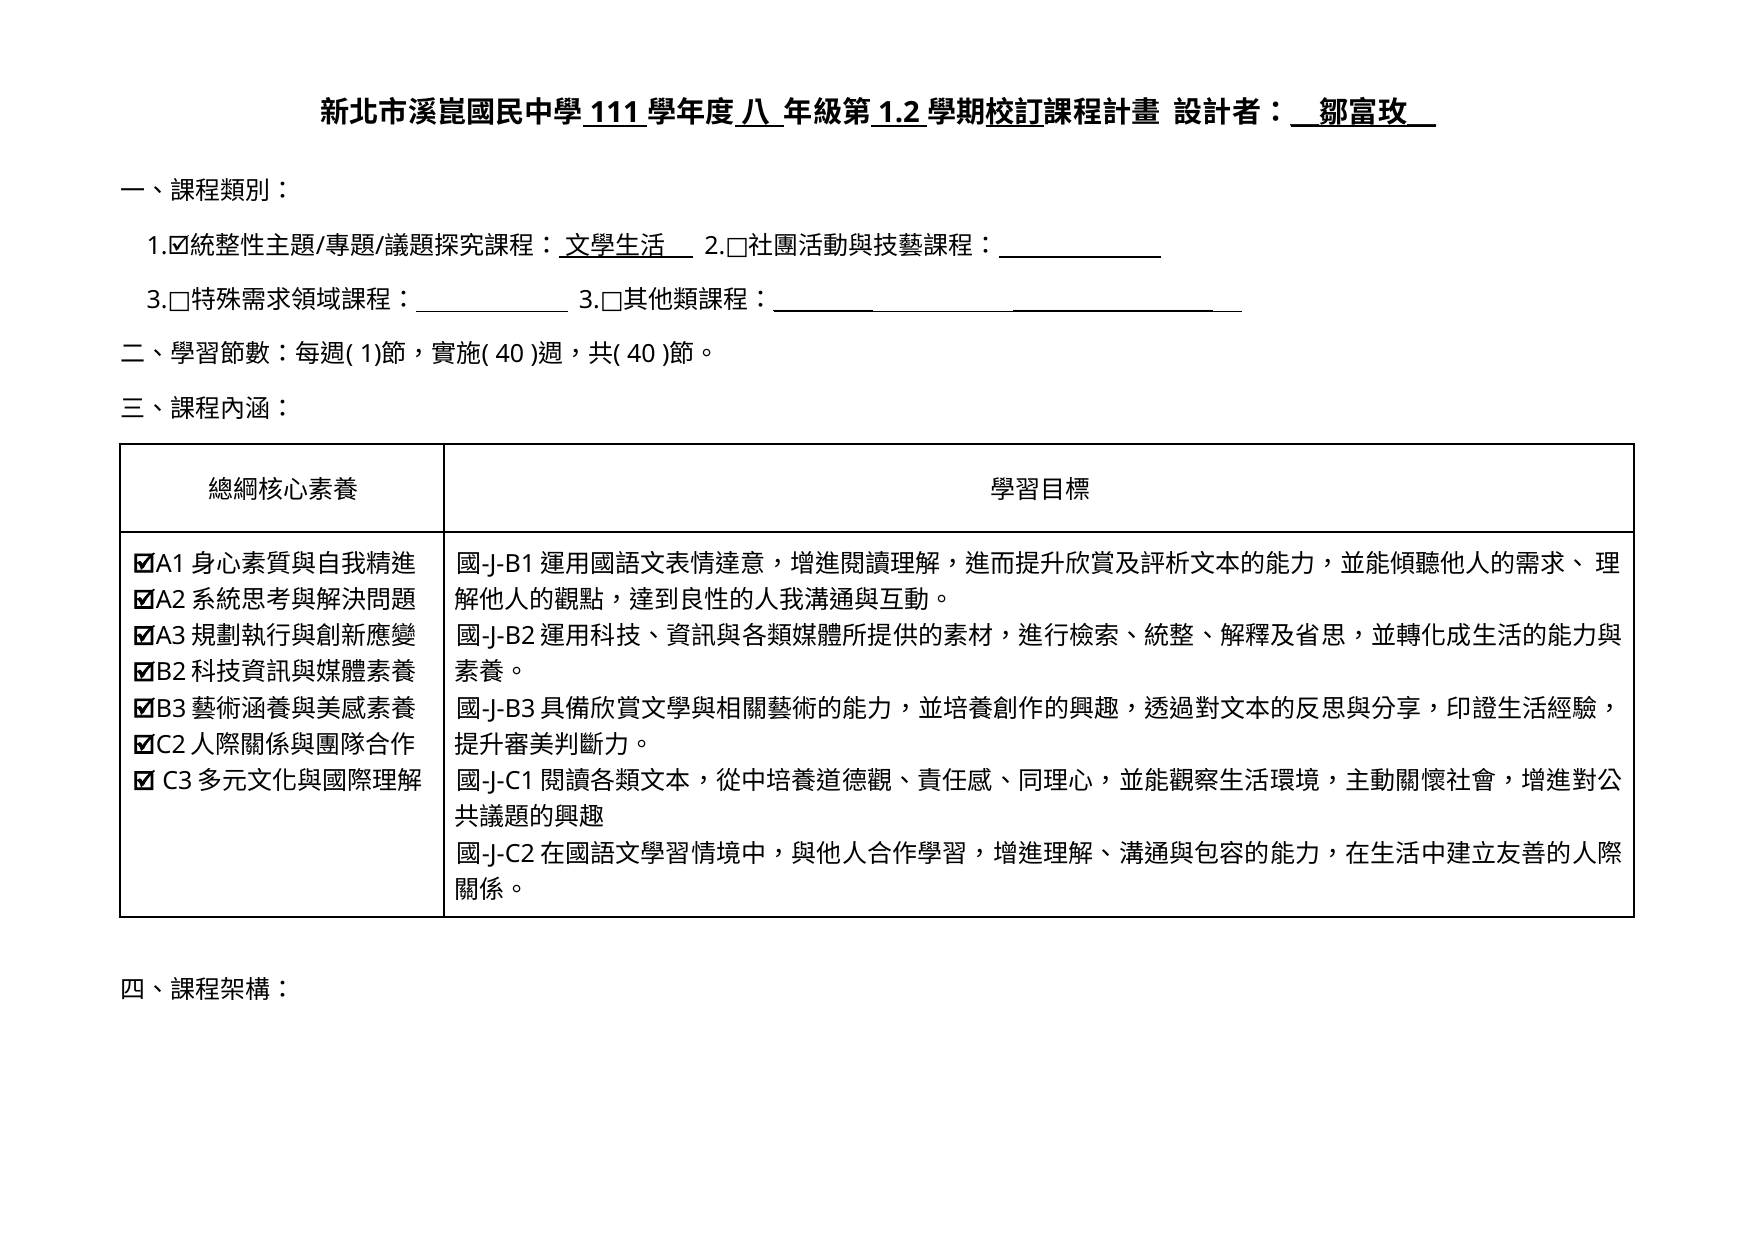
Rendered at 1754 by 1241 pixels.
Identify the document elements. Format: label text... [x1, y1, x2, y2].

text 二、學習節數：每週( 1)節，實施( 40 )週，共( 40 )節。 [118, 334, 1636, 370]
text 1.統整性主題/專題/議題探究課程： 文學生活 2.□社團活動與技藝課程： □ [118, 225, 1636, 261]
text 3.□特殊需求領域課程： 3.□其他類課程：＿＿＿＿ ＿＿＿＿＿＿＿＿ [118, 279, 1636, 316]
table_cell A1身心素質與自我精進 A2系統思考與解決問題 A3規劃執行與創新應變 B2科技資訊與媒體素養 B3藝術涵養與美感素養 C2人際關係與團隊合作 C3多元文化與國際理解 [121, 533, 443, 916]
table_header 學習目標 [445, 445, 1633, 531]
text 三、課程內涵： [118, 388, 1636, 424]
text 一、課程類別： [118, 171, 1636, 207]
table_header 總綱核心素養 [121, 445, 443, 531]
text 四、課程架構： [118, 969, 1636, 1005]
text 新北市溪崑國民中學 111 學年度 八 年級第 1.2 學期校訂課程計畫 設計者：＿鄒富玫＿ [118, 89, 1636, 131]
table_cell 國-J-B1運用國語文表情達意，增進閱讀理解，進而提升欣賞及評析文本的能力，並能傾聽他人的需求、 理解他人的觀點，達到良性的人我溝通與互動。 國-J-B2運用科技、資訊與各類媒體所提供的素材，進行檢索、統整、解釋及省思，並轉化成生活的能力與素養。 國-J-B3具備欣賞文學與相關藝術的能力，並培養創作的興趣，透過對文本的反思與分享，印證生活經驗，提升審美判斷力。 國-J-C1閱讀各類文本，從中培養道德觀、責任感、同理心，並能觀察生活環境，主動關懷社會，增進對公共議題的興趣 國-J-C2在國語文學習情境中，與他人合作學習，增進理解、溝通與包容的能力，在生活中建立友善的人際關係。 [445, 533, 1633, 916]
